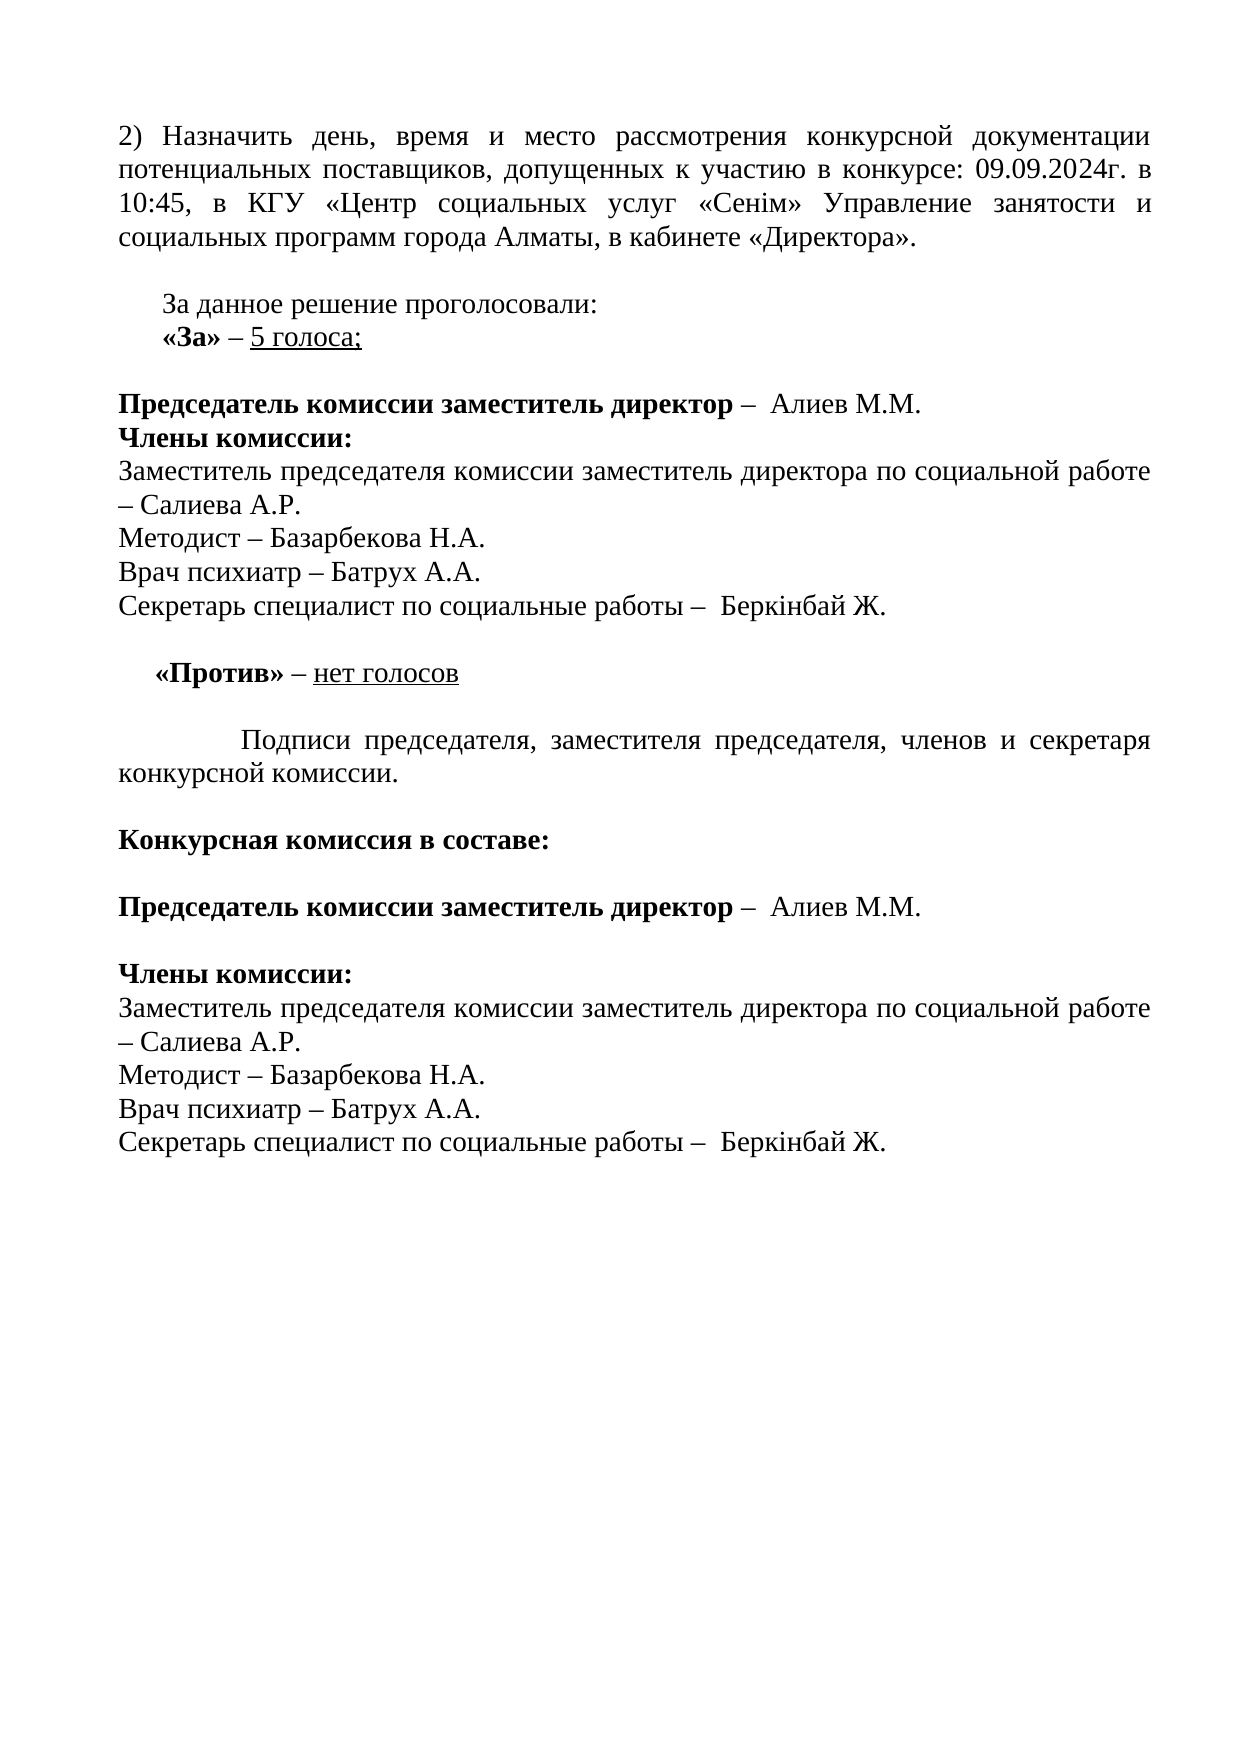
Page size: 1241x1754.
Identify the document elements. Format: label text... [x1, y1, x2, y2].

text Председатель комиссии заместитель директор – Алиев М.М. [118, 889, 1152, 923]
text Конкурсная комиссия в составе: [118, 822, 1152, 856]
text Члены комиссии: [118, 957, 1152, 990]
text Врач психиатр – Батрух А.А. [118, 1091, 1152, 1124]
text Методист – Базарбекова Н.А. [118, 521, 1152, 554]
text Методист – Базарбекова Н.А. [118, 1057, 1152, 1091]
text Секретарь специалист по социальные работы – Беркінбай Ж. [118, 1124, 1152, 1158]
text 2) Назначить день, время и место рассмотрения конкурсной документации потенциальных поставщиков, допущенных к участию в конкурсе: 09.09.2024г. в 10:45, в КГУ «Центр социальных услуг «Сенім» Управление занятости и социальных программ города Алматы, в кабинете «Директора». [118, 118, 1152, 252]
text Врач психиатр – Батрух А.А. [118, 554, 1152, 588]
text Заместитель председателя комиссии заместитель директора по социальной работе – Салиева А.Р. [118, 990, 1152, 1057]
text Подписи председателя, заместителя председателя, членов и секретаря конкурсной комиссии. [118, 722, 1152, 789]
text «Против» – нет голосов [118, 655, 1152, 688]
text За данное решение проголосовали: [118, 286, 1152, 319]
text «За» – 5 голоса; [118, 319, 1152, 353]
text Заместитель председателя комиссии заместитель директора по социальной работе – Салиева А.Р. [118, 453, 1152, 521]
text Председатель комиссии заместитель директор – Алиев М.М. [118, 386, 1152, 420]
text Члены комиссии: [118, 420, 1152, 453]
text Секретарь специалист по социальные работы – Беркінбай Ж. [118, 588, 1152, 621]
